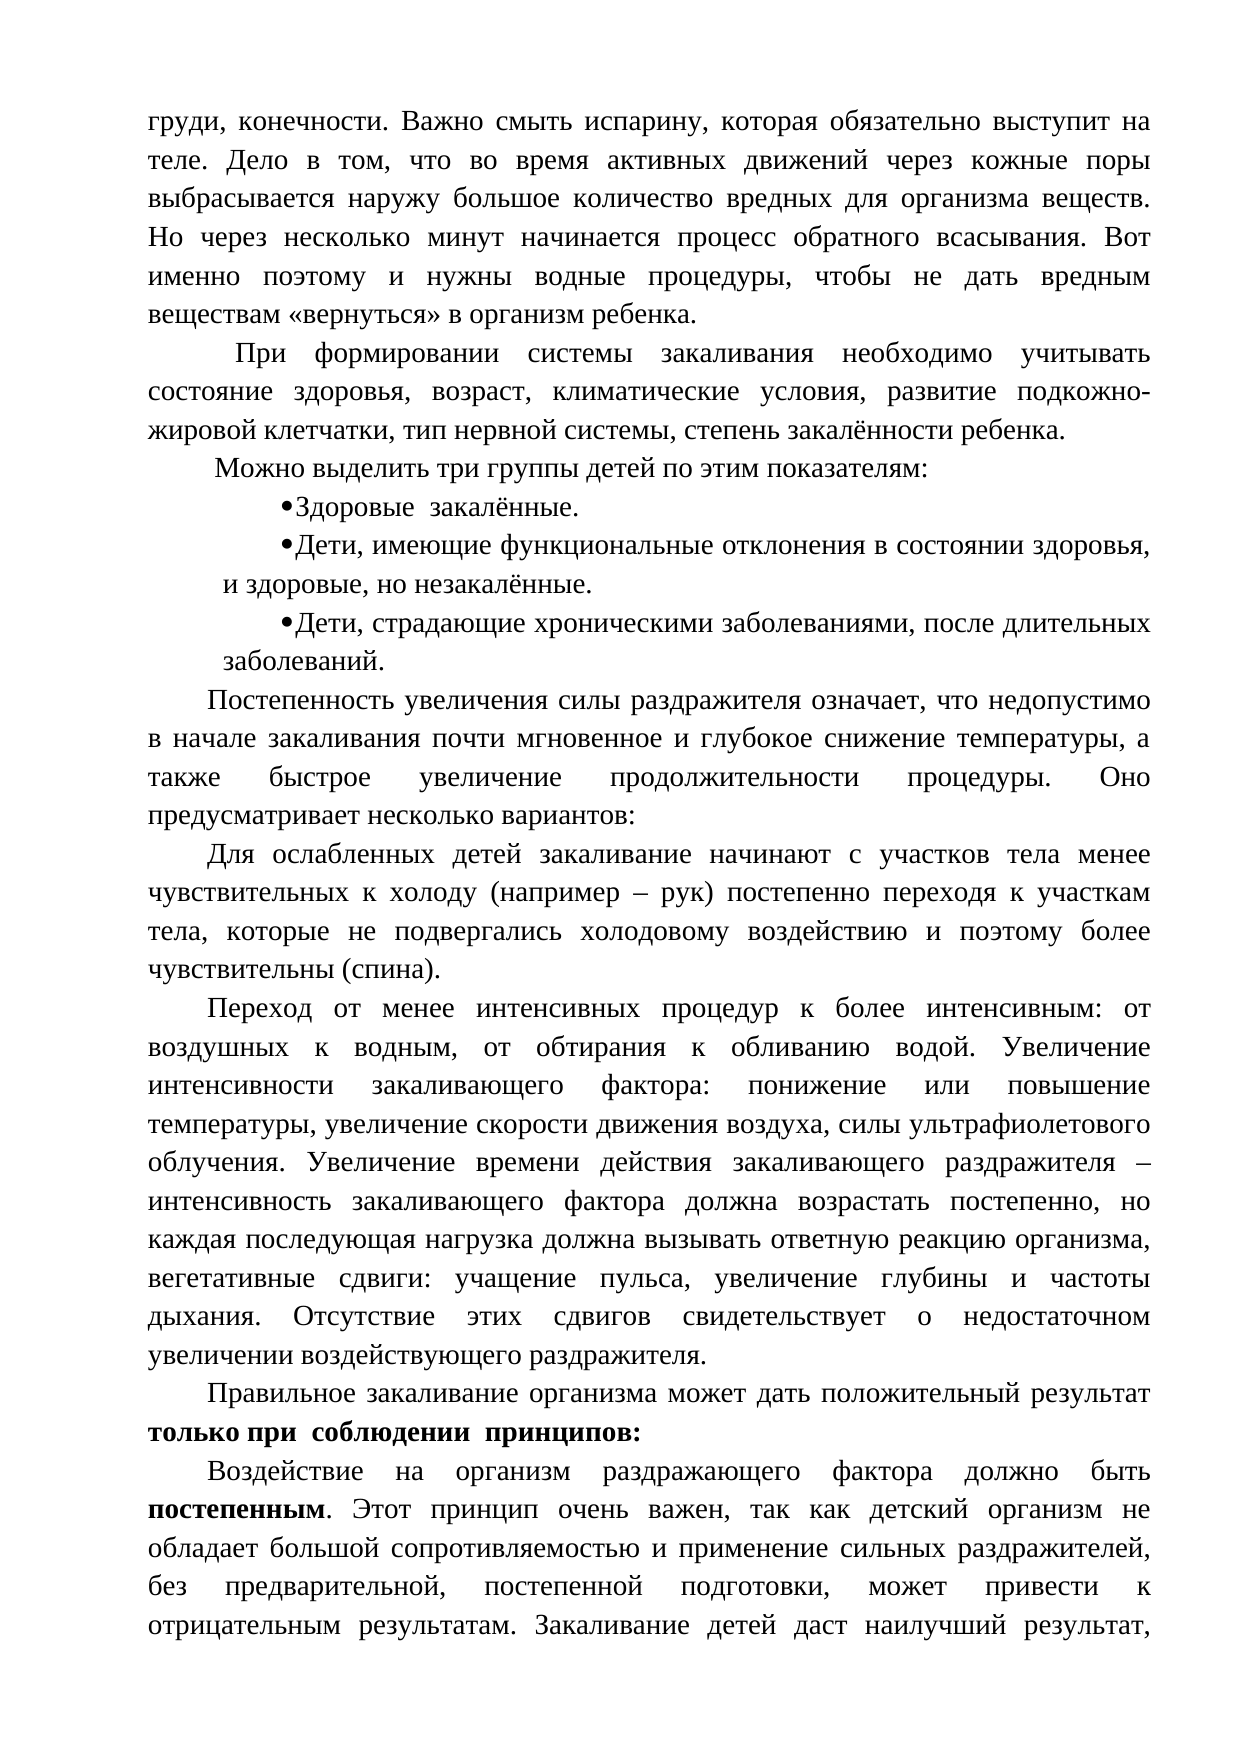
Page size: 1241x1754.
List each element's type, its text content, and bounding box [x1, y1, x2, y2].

text Для ослабленных детей закаливание начинают с участков тела менее чувствительных к холоду (например – рук) постепенно переходя к участкам тела, которые не подвергались холодовому воздействию и поэтому более чувствительны (спина). [148, 836, 1152, 985]
text При формировании системы закаливания необходимо учитывать состояние здоровья, возраст, климатические условия, развитие подкожно-жировой клетчатки, тип нервной системы, степень закалённости ребенка. [148, 335, 1152, 445]
list Дети, страдающие хроническими заболеваниями, после длительных заболеваний. [223, 605, 1152, 677]
list Дети, имеющие функциональные отклонения в состоянии здоровья, и здоровые, но незакалённые. [223, 527, 1152, 600]
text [148, 103, 1152, 330]
text Можно выделить три группы детей по этим показателям: [148, 450, 1152, 484]
text Правильное закаливание организма может дать положительный результат только при соблюдении принципов: [148, 1376, 1152, 1448]
text Постепенность увеличения силы раздражителя означает, что недопустимо в начале закаливания почти мгновенное и глубокое снижение температуры, а также быстрое увеличение продолжительности процедуры. Оно предусматривает несколько вариантов: [148, 682, 1152, 831]
list Здоровые закалённые. [223, 489, 1152, 522]
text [148, 1453, 1152, 1640]
text Переход от менее интенсивных процедур к более интенсивным: от воздушных к водным, от обтирания к обливанию водой. Увеличение интенсивности закаливающего фактора: понижение или повышение температуры, увеличение скорости движения воздуха, силы ультрафиолетового облучения. Увеличение времени действия закаливающего раздражителя – интенсивность закаливающего фактора должна возрастать постепенно, но каждая последующая нагрузка должна вызывать ответную реакцию организма, вегетативные сдвиги: учащение пульса, увеличение глубины и частоты дыхания. Отсутствие этих сдвигов свидетельствует о недостаточном увеличении воздействующего раздражителя. [148, 990, 1152, 1371]
